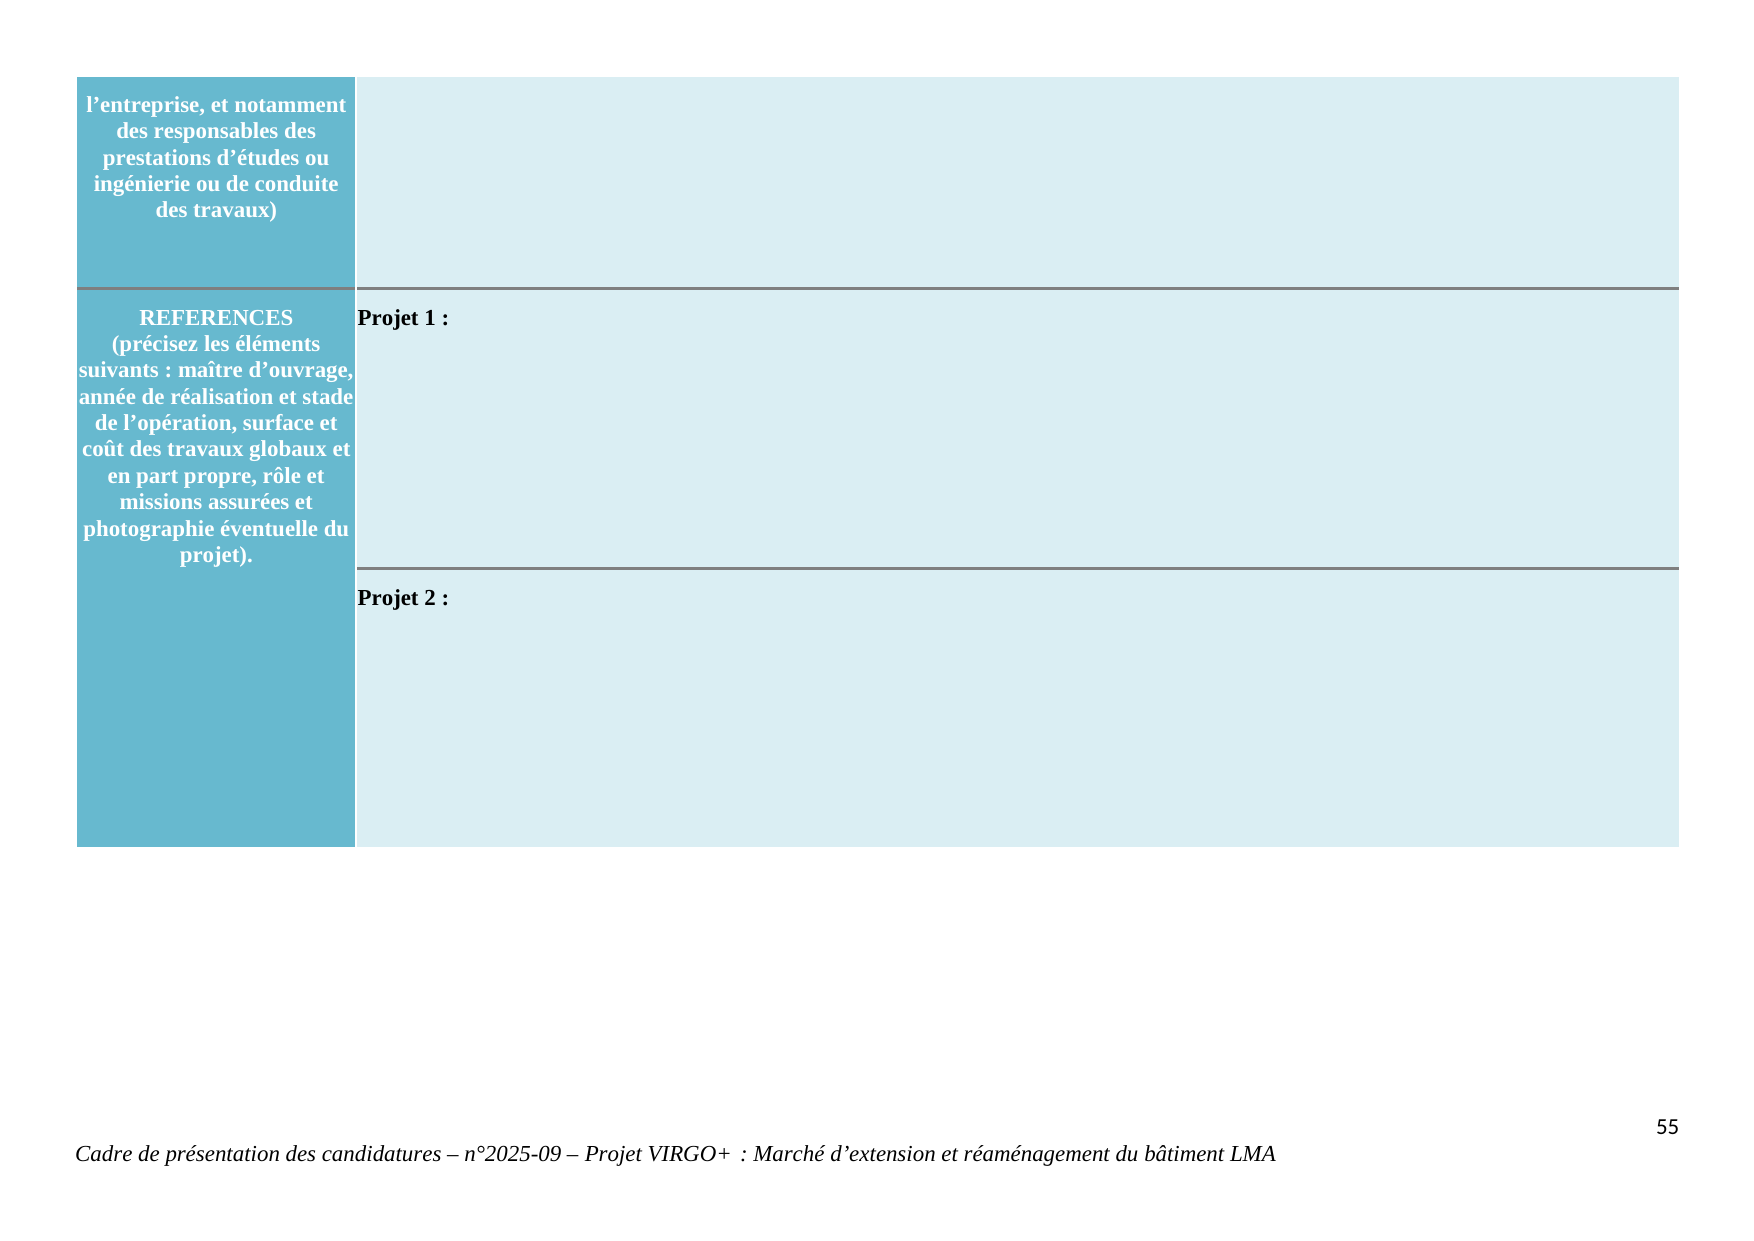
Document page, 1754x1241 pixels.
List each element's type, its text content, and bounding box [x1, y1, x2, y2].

table_cell Projet 2 : [357, 570, 1679, 847]
table_cell [357, 77, 1679, 287]
table_cell Projet 1 : [357, 290, 1679, 567]
table_cell REFERENCES (précisez les éléments suivants : maître d’ouvrage, année de réalisation et stade de l’opération, surface et coût des travaux globaux et en part propre, rôle et missions assurées et photographie éventuelle du projet). [77, 290, 355, 847]
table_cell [77, 77, 355, 287]
